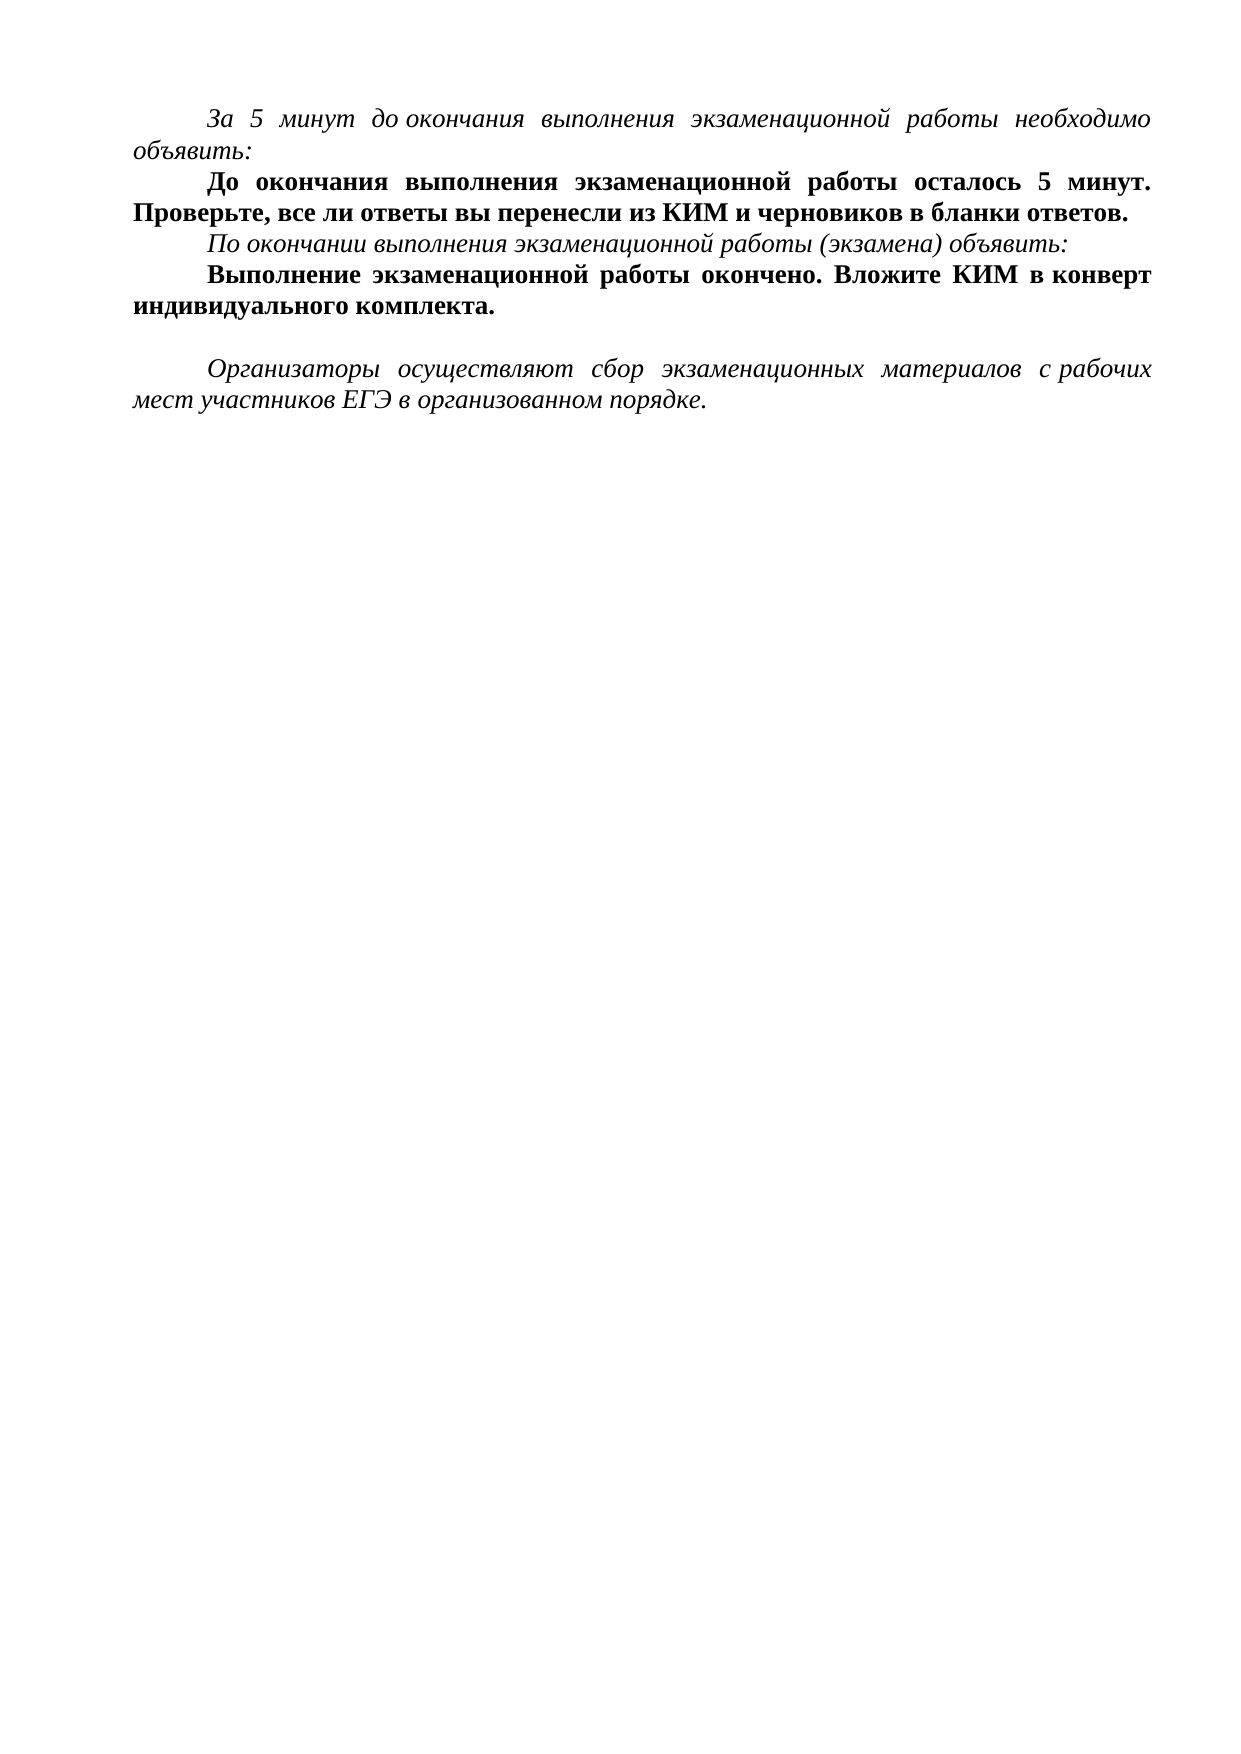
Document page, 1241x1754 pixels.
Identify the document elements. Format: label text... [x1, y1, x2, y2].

text По окончании выполнения экзаменационной работы (экзамена) объявить: [133, 227, 1152, 258]
text До окончания выполнения экзаменационной работы осталось 5 минут. Проверьте, все ли ответы вы перенесли из КИМ и черновиков в бланки ответов. [133, 165, 1152, 227]
text Организаторы осуществляют сбор экзаменационных материалов с рабочих мест участников ЕГЭ в организованном порядке. [133, 352, 1152, 414]
text За 5 минут до окончания выполнения экзаменационной работы необходимо объявить: [133, 103, 1152, 165]
text Выполнение экзаменационной работы окончено. Вложите КИМ в конверт индивидуального комплекта. [133, 258, 1152, 321]
